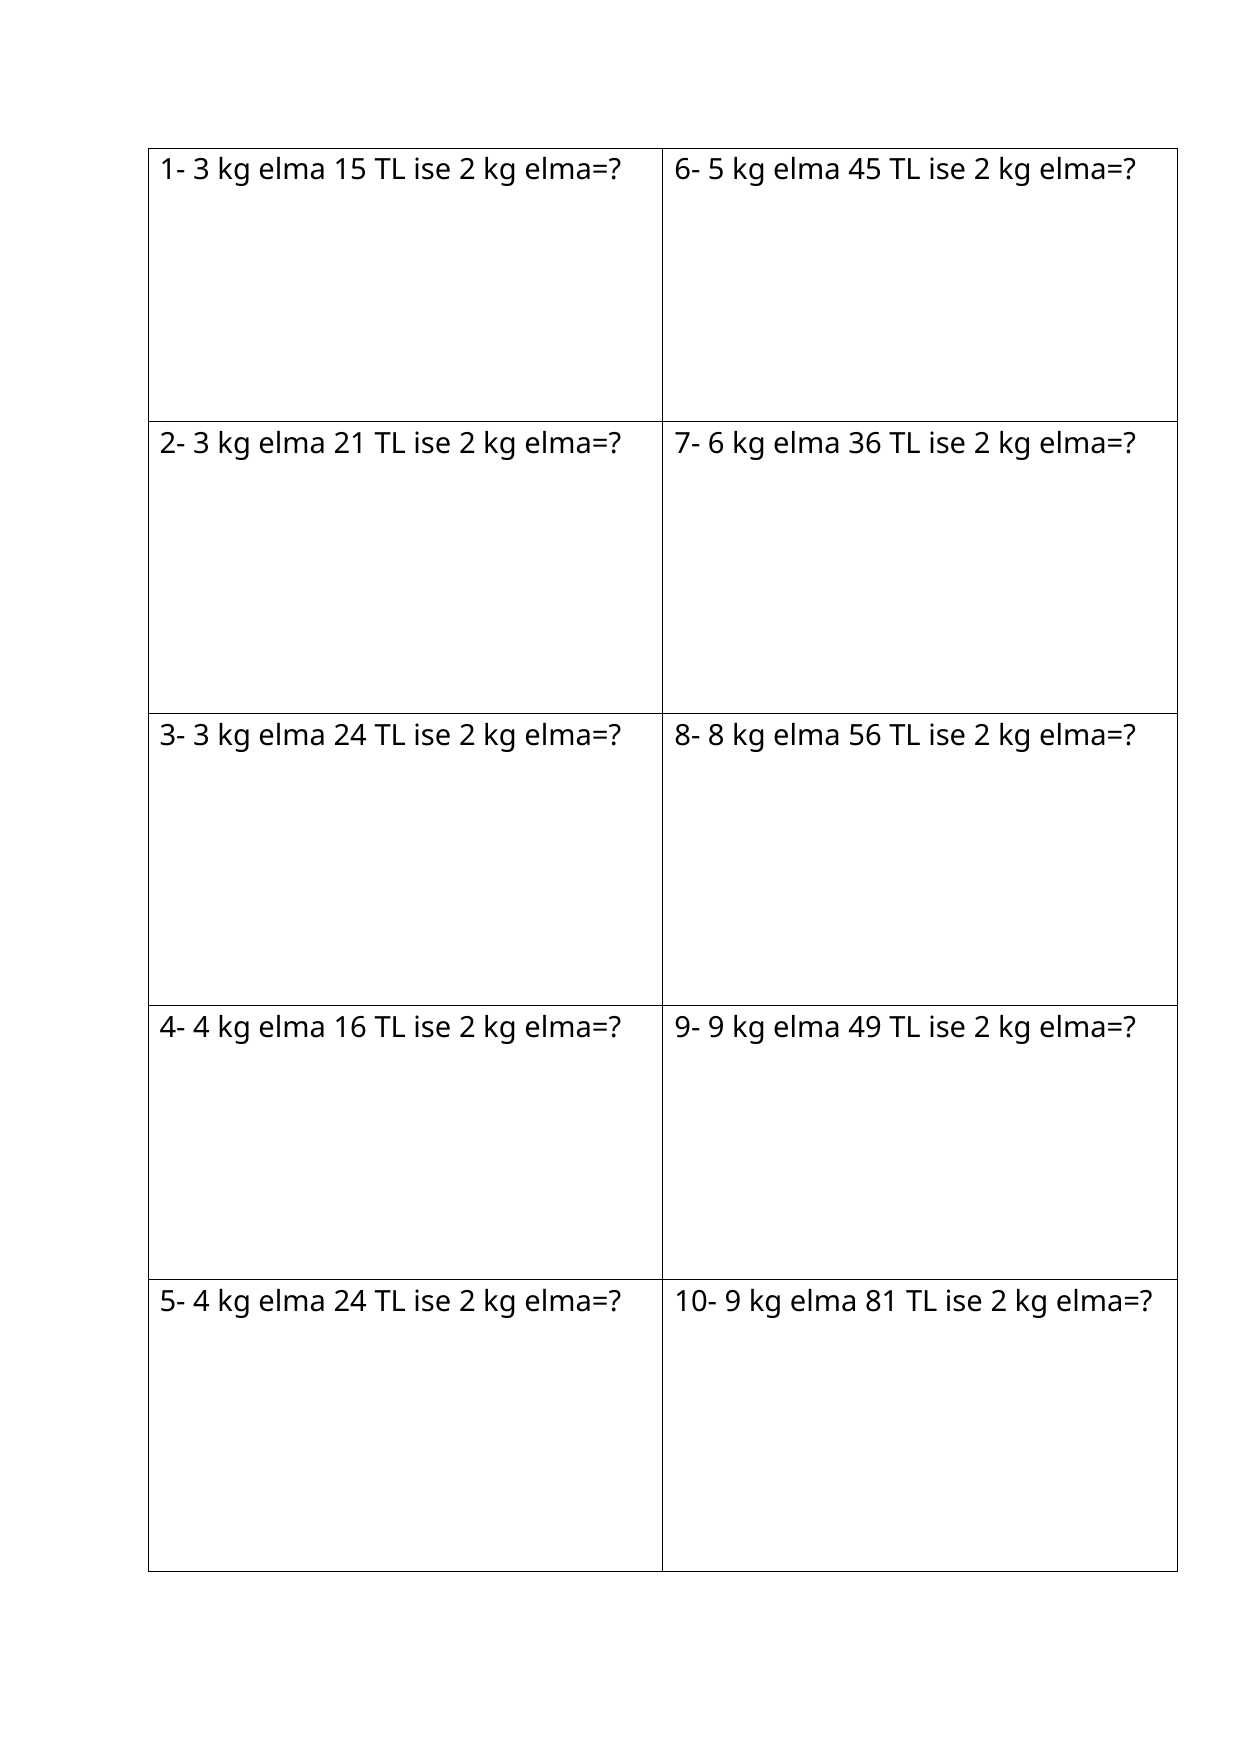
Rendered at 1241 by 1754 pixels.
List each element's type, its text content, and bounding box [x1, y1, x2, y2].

table_cell 2- 3 kg elma 21 TL ise 2 kg elma=? [149, 422, 662, 713]
table_cell 3- 3 kg elma 24 TL ise 2 kg elma=? [149, 714, 662, 1005]
table_cell 4- 4 kg elma 16 TL ise 2 kg elma=? [149, 1006, 662, 1279]
table_cell 5- 4 kg elma 24 TL ise 2 kg elma=? [149, 1280, 662, 1571]
table_cell 7- 6 kg elma 36 TL ise 2 kg elma=? [663, 422, 1177, 713]
table_cell 10- 9 kg elma 81 TL ise 2 kg elma=? [663, 1280, 1177, 1571]
table_cell 8- 8 kg elma 56 TL ise 2 kg elma=? [663, 714, 1177, 1005]
table_header 1- 3 kg elma 15 TL ise 2 kg elma=? [149, 149, 662, 421]
table_cell 9- 9 kg elma 49 TL ise 2 kg elma=? [663, 1006, 1177, 1279]
table_header 6- 5 kg elma 45 TL ise 2 kg elma=? [663, 149, 1177, 421]
